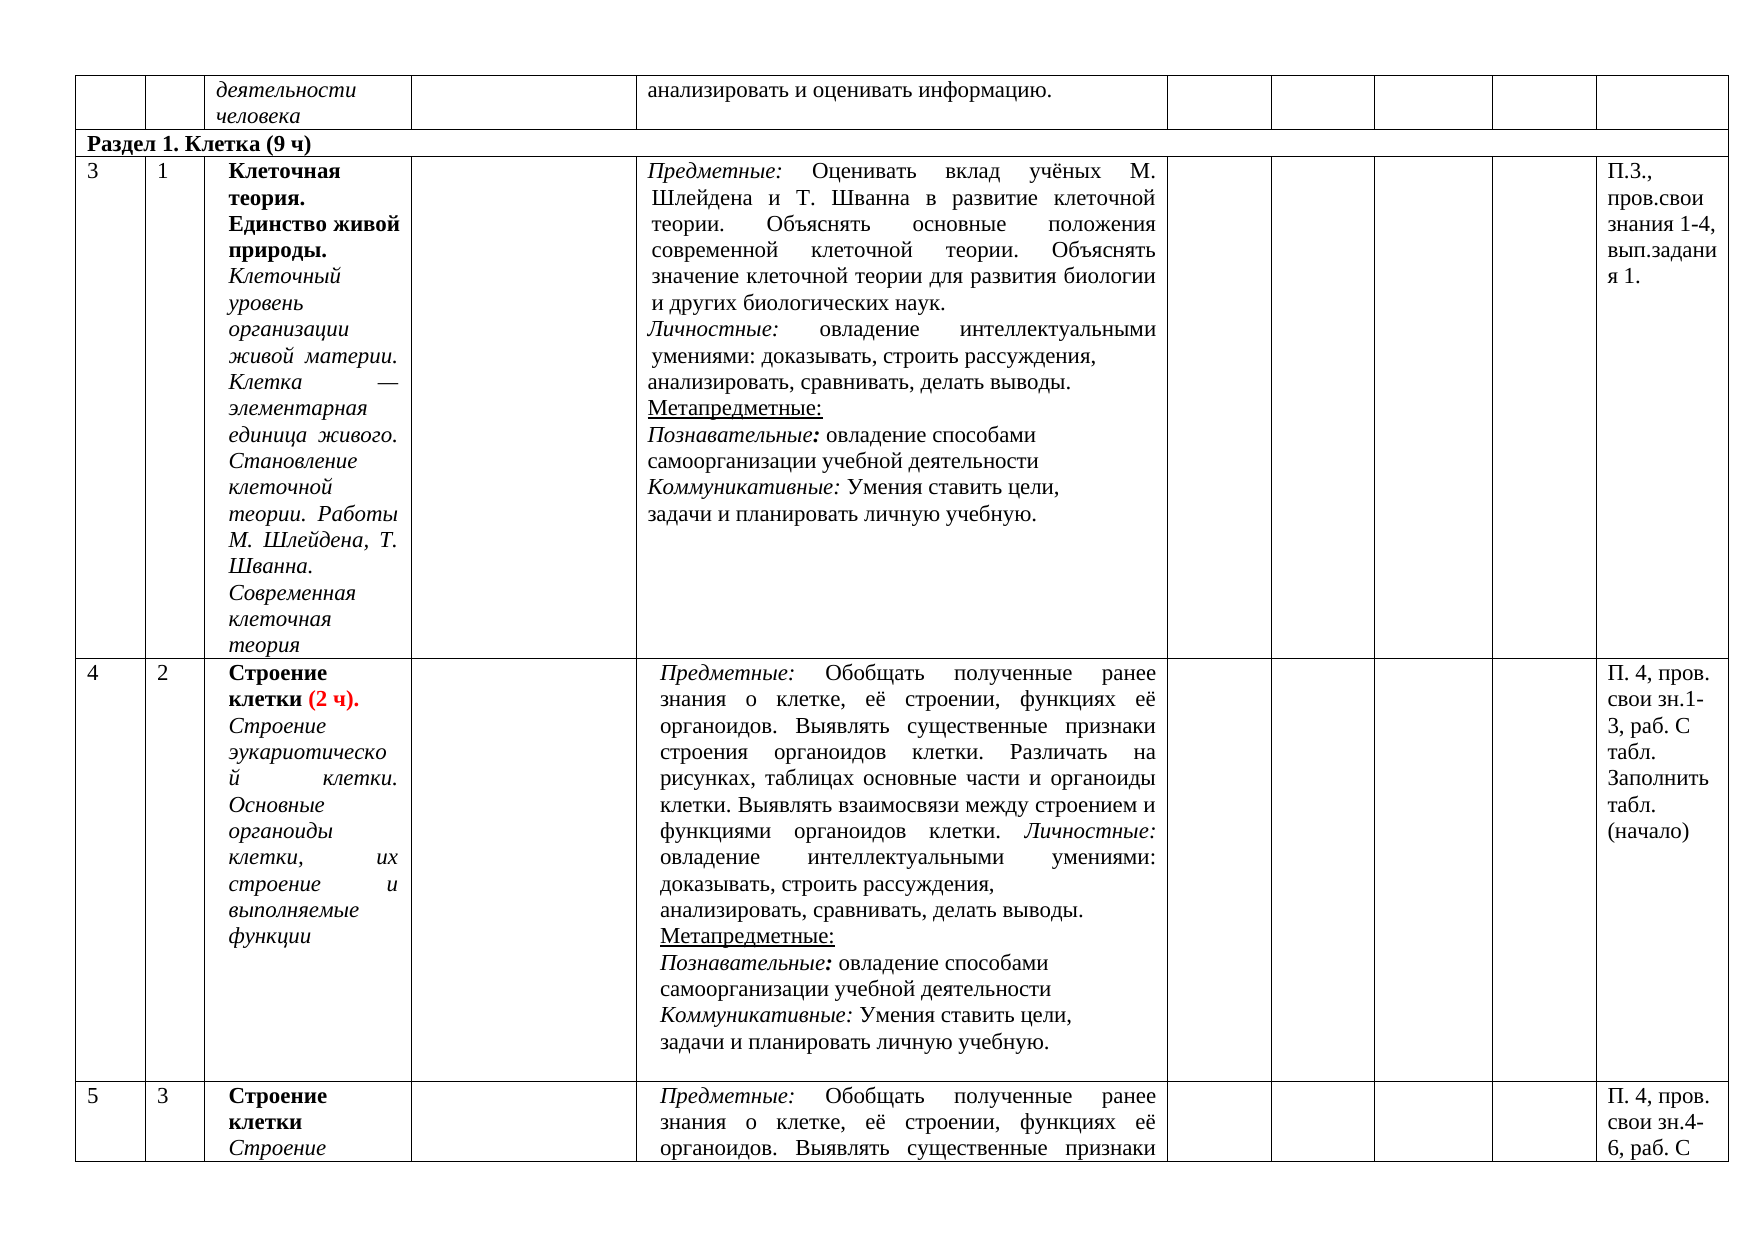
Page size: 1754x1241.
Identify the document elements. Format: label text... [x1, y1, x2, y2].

table_cell Клеточная теория. Единство живой природы. Клеточный уровень организации живой материи. Клетка — элементарная единица живого. Становление клеточной теории. Работы М. Шлейдена, Т. Шванна. Современная клеточная теория [205, 157, 411, 658]
table_cell [1375, 157, 1492, 658]
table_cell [637, 76, 1167, 129]
table_cell 2 [146, 76, 204, 129]
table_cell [1597, 76, 1728, 129]
table_cell 2 [76, 76, 145, 129]
table_cell [1493, 157, 1596, 658]
table_cell [1168, 659, 1271, 1081]
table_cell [205, 1082, 411, 1161]
table_cell 5 [76, 1082, 145, 1161]
table_cell [1375, 659, 1492, 1081]
table_cell [1168, 76, 1271, 129]
table_cell [412, 659, 636, 1081]
table_cell [412, 76, 636, 129]
table_cell [1168, 1082, 1271, 1161]
table_cell [1375, 1082, 1492, 1161]
table_cell Строение клетки (2 ч). Строение эукариотической клетки. Основные органоиды клетки, их строение и выполняемые функции [205, 659, 411, 1081]
table_cell 2 [146, 659, 204, 1081]
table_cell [637, 1082, 1167, 1161]
table_cell [1493, 1082, 1596, 1161]
table_cell Раздел 1. Клетка (9 ч) [76, 130, 1728, 156]
table_cell [1272, 157, 1374, 658]
table_cell П.3., пров.свои знания 1-4, вып.задания 1. [1597, 157, 1728, 658]
table_cell [412, 157, 636, 658]
table_cell [1493, 76, 1596, 129]
table_cell [1272, 659, 1374, 1081]
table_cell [205, 76, 411, 129]
table_cell 1 [146, 157, 204, 658]
table_cell П. 4, пров. свои зн.1-3, раб. С табл. Заполнить табл.(начало) [1597, 659, 1728, 1081]
table_cell 4 [76, 659, 145, 1081]
table_cell [412, 1082, 636, 1161]
table_cell Предметные: Оценивать вклад учёных М. Шлейдена и Т. Шванна в развитие клеточной теории. Объяснять основные положения современной клеточной теории. Объяснять значение клеточной теории для развития биологии и других биологических наук. Личностные: овладение интеллектуальными умениями: доказывать, строить рассуждения, анализировать, сравнивать, делать выводы. Метапредметные: Познавательные: овладение способами самоорганизации учебной деятельности Коммуникативные: Умения ставить цели, задачи и планировать личную учебную. [637, 157, 1167, 658]
table_cell [1272, 1082, 1374, 1161]
table_cell 3 [146, 1082, 204, 1161]
table_cell [1493, 659, 1596, 1081]
table_cell [1168, 157, 1271, 658]
table_cell 3 [76, 157, 145, 658]
table_cell [1272, 76, 1374, 129]
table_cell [1597, 1082, 1728, 1161]
table_cell [1375, 76, 1492, 129]
